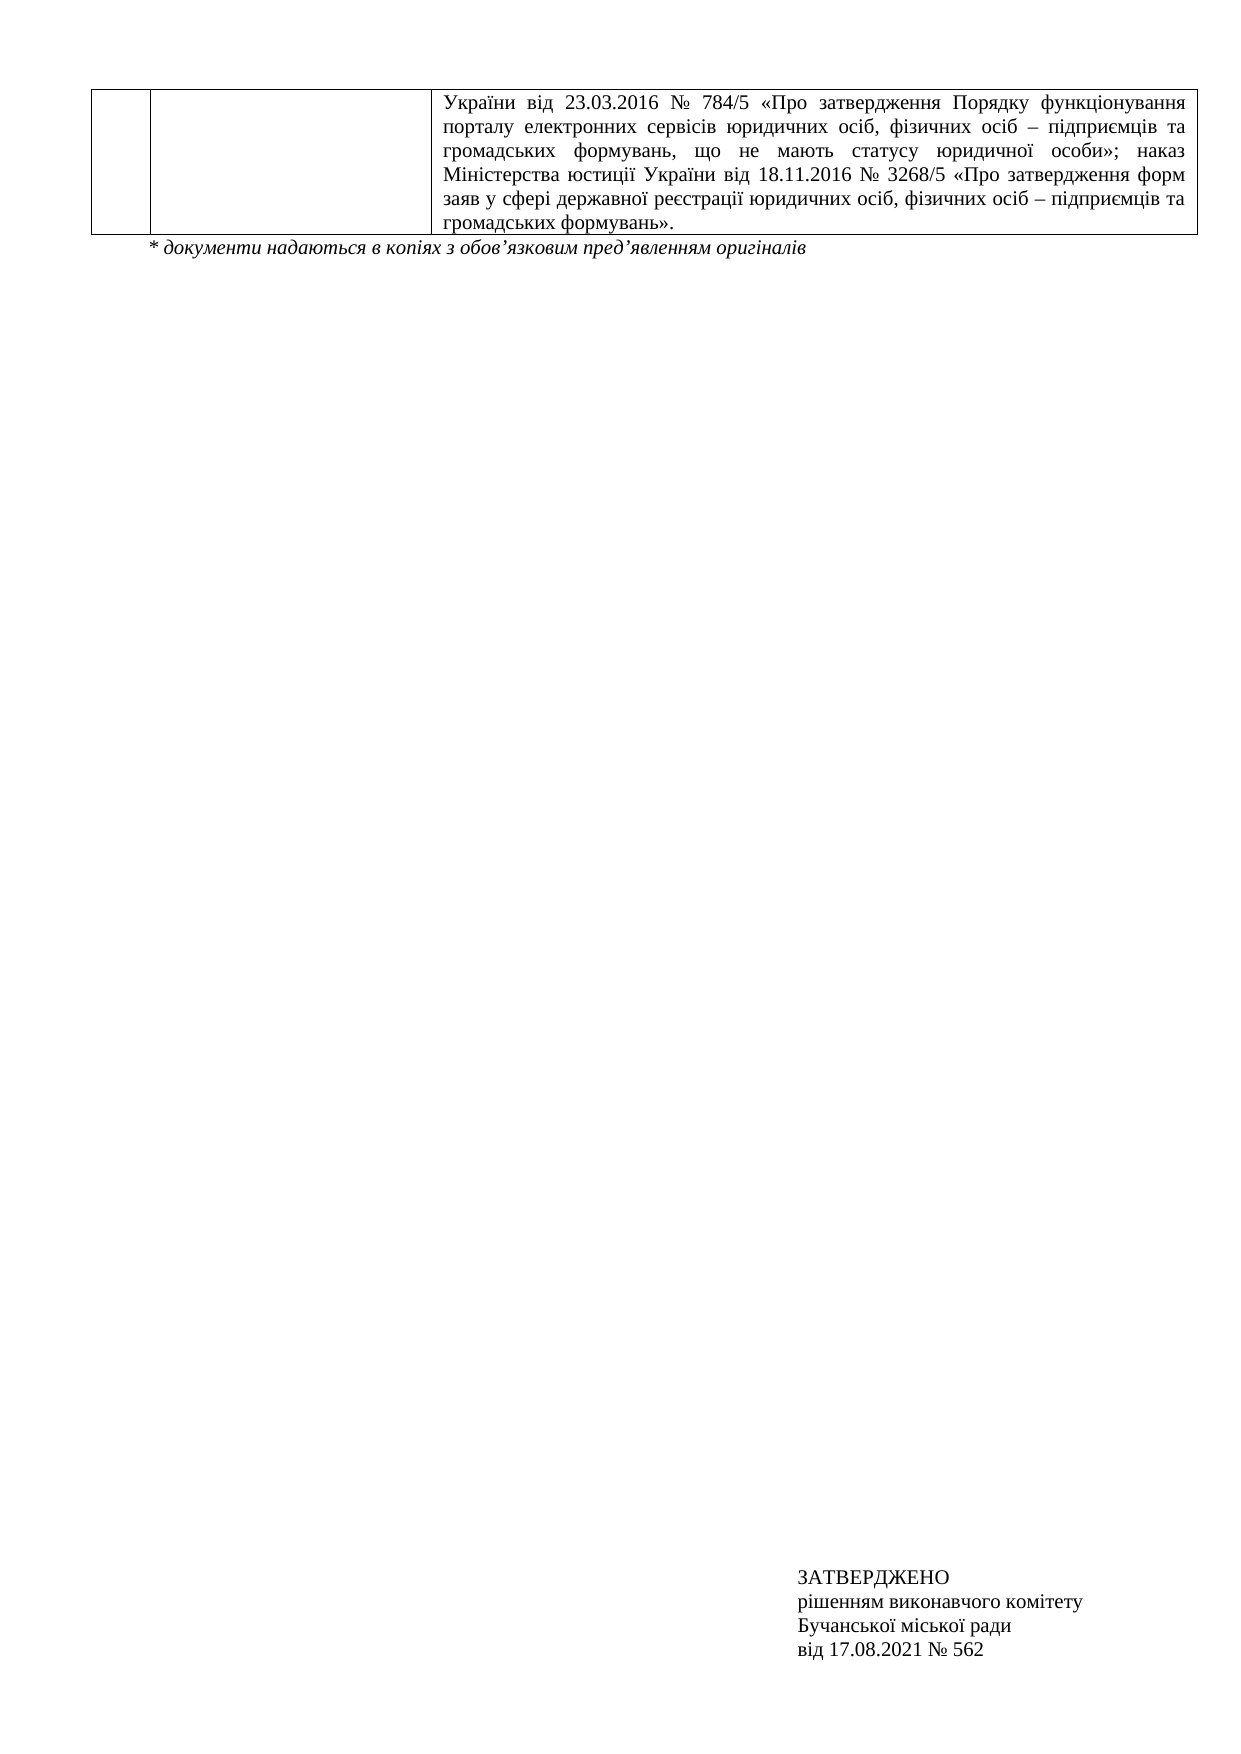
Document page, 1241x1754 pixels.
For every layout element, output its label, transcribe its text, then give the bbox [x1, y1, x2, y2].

text рішенням виконавчого комітету [797, 1589, 1181, 1613]
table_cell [432, 90, 1197, 234]
text від 17.08.2021 № 562 8 [797, 1637, 1078, 1661]
text ЗАТВЕРДЖЕНО [797, 1565, 1181, 1589]
text Бучанської міської ради [797, 1613, 1181, 1637]
table_cell 7. [92, 90, 150, 234]
text * документи надаються в копіях з обов’язковим пред’явленням оригіналів [148, 235, 1152, 259]
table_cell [151, 90, 431, 234]
